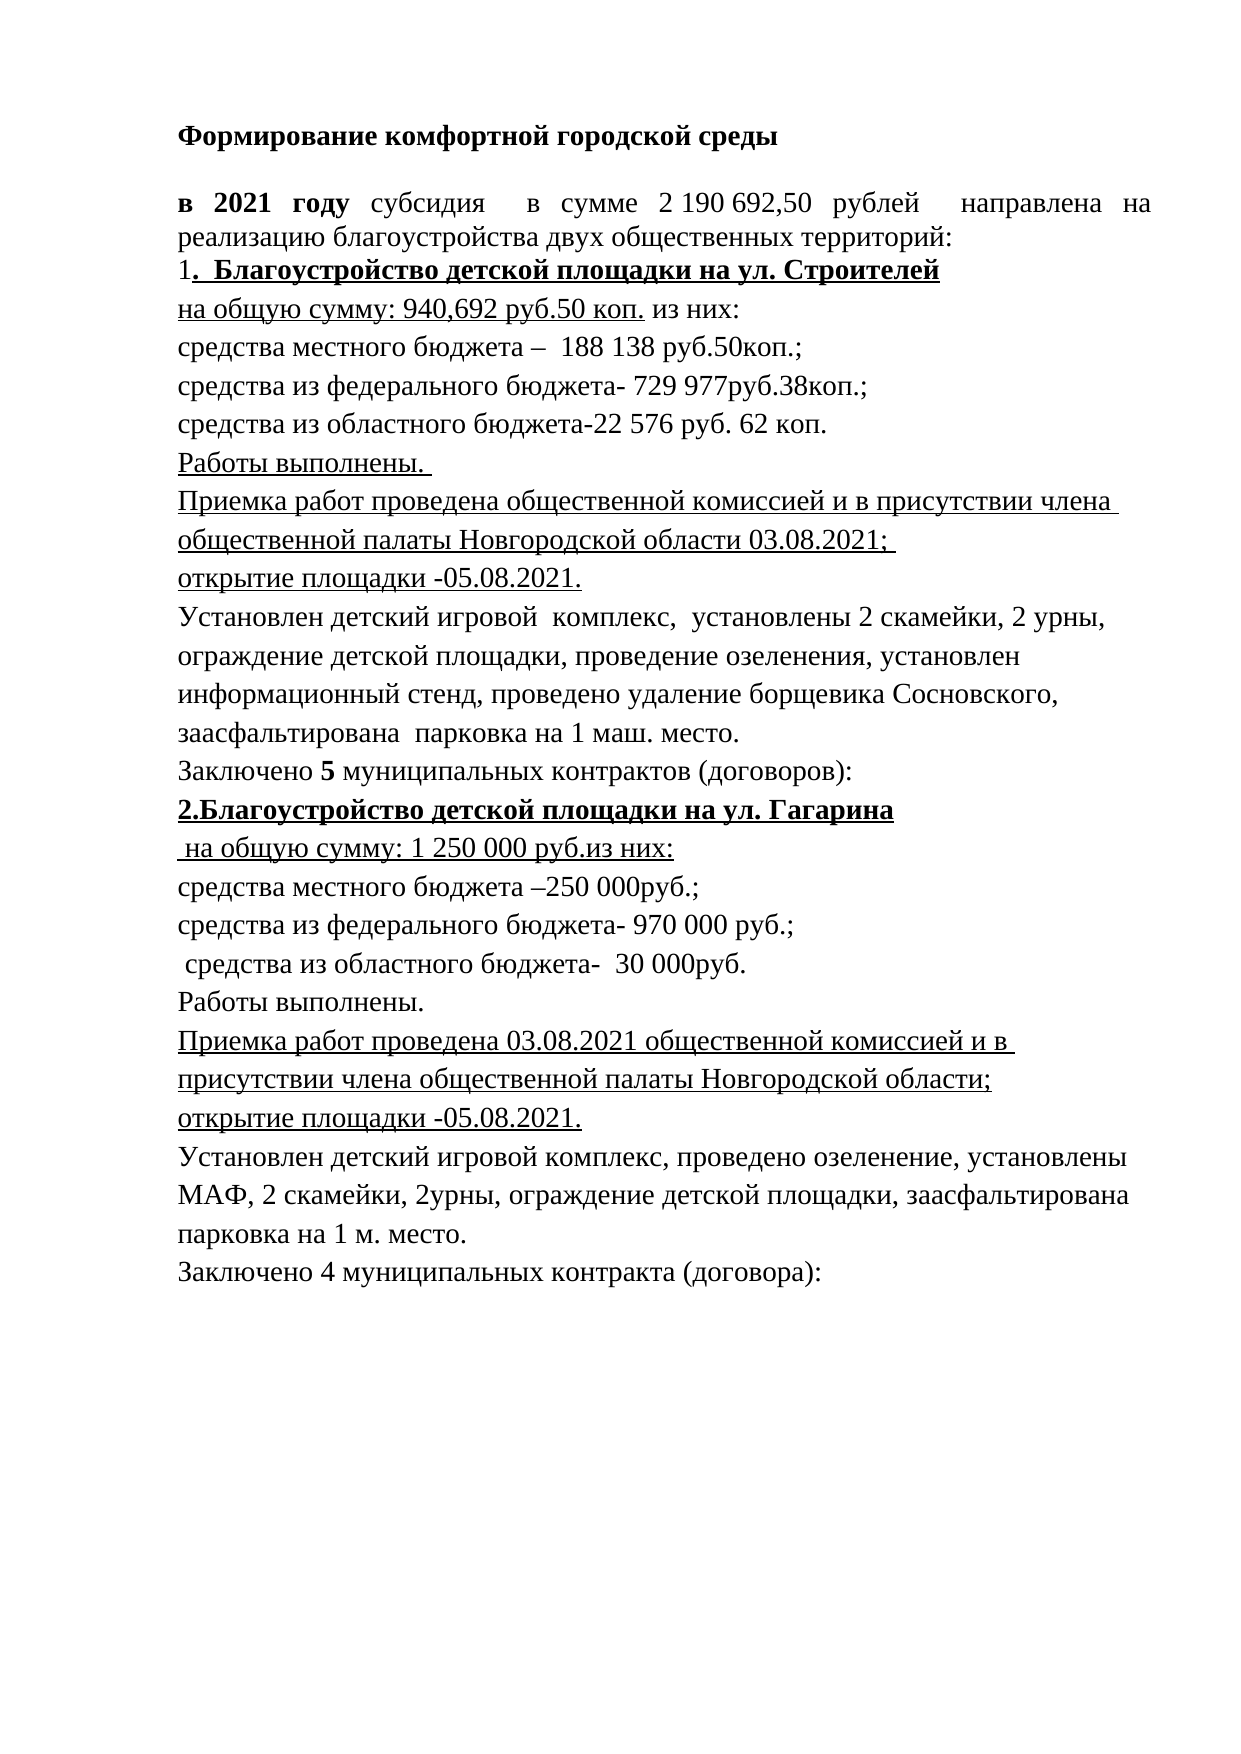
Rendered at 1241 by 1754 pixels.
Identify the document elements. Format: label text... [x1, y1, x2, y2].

text Установлен детский игровой комплекс, проведено озеленение, установлены МАФ, 2 скамейки, 2урны, ограждение детской площадки, заасфальтирована парковка на 1 м. место. [177, 1139, 1152, 1249]
text 2.Благоустройство детской площадки на ул. Гагарина [177, 792, 1152, 825]
text средства из федерального бюджета- 970 000 руб.; [177, 907, 1152, 941]
text Заключено 5 муниципальных контрактов (договоров): [177, 753, 1152, 787]
text Заключено 4 муниципальных контракта (договора): [177, 1254, 1152, 1288]
text на общую сумму: 1 250 000 руб.из них: [177, 830, 1152, 864]
text на общую сумму: 940,692 руб.50 коп. из них: [177, 291, 1152, 324]
text в 2021 году субсидия в сумме 2 190 692,50 рублей направлена на реализацию благоустройства двух общественных территорий: [177, 185, 1152, 252]
text Работы выполнены. [177, 984, 1152, 1018]
text Работы выполнены. [177, 445, 1152, 478]
text средства из областного бюджета- 30 000руб. [177, 946, 1152, 979]
text открытие площадки -05.08.2021. [177, 561, 1152, 594]
text средства местного бюджета – 188 138 руб.50коп.; [177, 329, 1152, 363]
text Приемка работ проведена 03.08.2021 общественной комиссией и в присутствии члена общественной палаты Новгородской области; [177, 1023, 1152, 1095]
text Установлен детский игровой комплекс, установлены 2 скамейки, 2 урны, ограждение детской площадки, проведение озеленения, установлен информационный стенд, проведено удаление борщевика Сосновского, заасфальтирована парковка на 1 маш. место. [177, 599, 1152, 748]
text Приемка работ проведена общественной комиссией и в присутствии члена общественной палаты Новгородской области 03.08.2021; [177, 483, 1152, 556]
text 1. Благоустройство детской площадки на ул. Строителей [177, 252, 1152, 286]
text средства из федерального бюджета- 729 977руб.38коп.; [177, 368, 1152, 401]
text Формирование комфортной городской среды [177, 118, 1152, 152]
text средства местного бюджета –250 000руб.; [177, 869, 1152, 902]
text открытие площадки -05.08.2021. [177, 1100, 1152, 1134]
text средства из областного бюджета-22 576 руб. 62 коп. [177, 406, 1152, 440]
